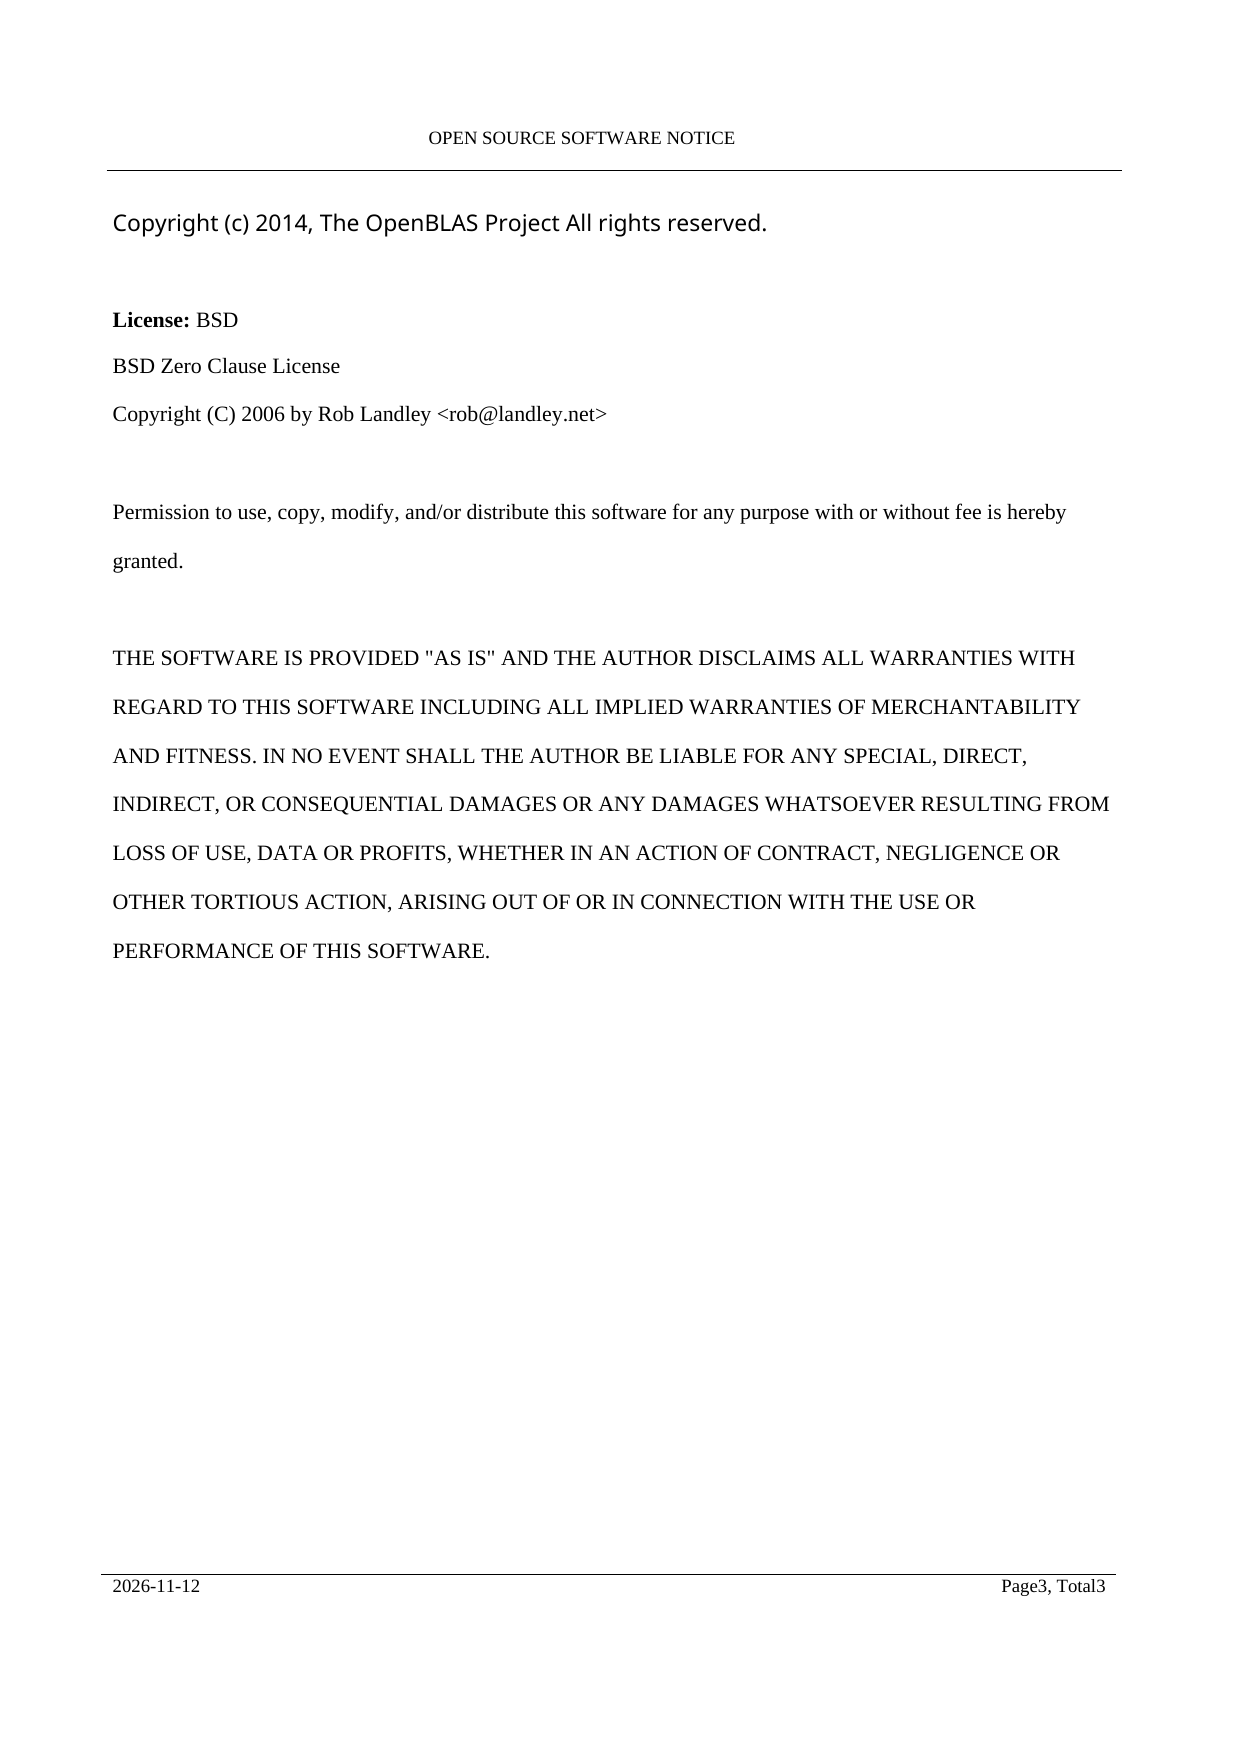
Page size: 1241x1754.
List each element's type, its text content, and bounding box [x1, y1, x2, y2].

text License: BSD [112, 304, 1128, 336]
text BSD Zero Clause License Copyright (C) 2006 by Rob Landley <rob@landley.net> Permission to use, copy, modify, and/or distribute this software for any purpose with or without fee is hereby granted. THE SOFTWARE IS PROVIDED "AS IS" AND THE AUTHOR DISCLAIMS ALL WARRANTIES WITH REGARD TO THIS SOFTWARE INCLUDING ALL IMPLIED WARRANTIES OF MERCHANTABILITY AND FITNESS. IN NO EVENT SHALL THE AUTHOR BE LIABLE FOR ANY SPECIAL, DIRECT, INDIRECT, OR CONSEQUENTIAL DAMAGES OR ANY DAMAGES WHATSOEVER RESULTING FROM LOSS OF USE, DATA OR PROFITS, WHETHER IN AN ACTION OF CONTRACT, NEGLIGENCE OR OTHER TORTIOUS ACTION, ARISING OUT OF OR IN CONNECTION WITH THE USE OR PERFORMANCE OF THIS SOFTWARE. [112, 349, 1128, 1015]
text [112, 206, 1128, 288]
